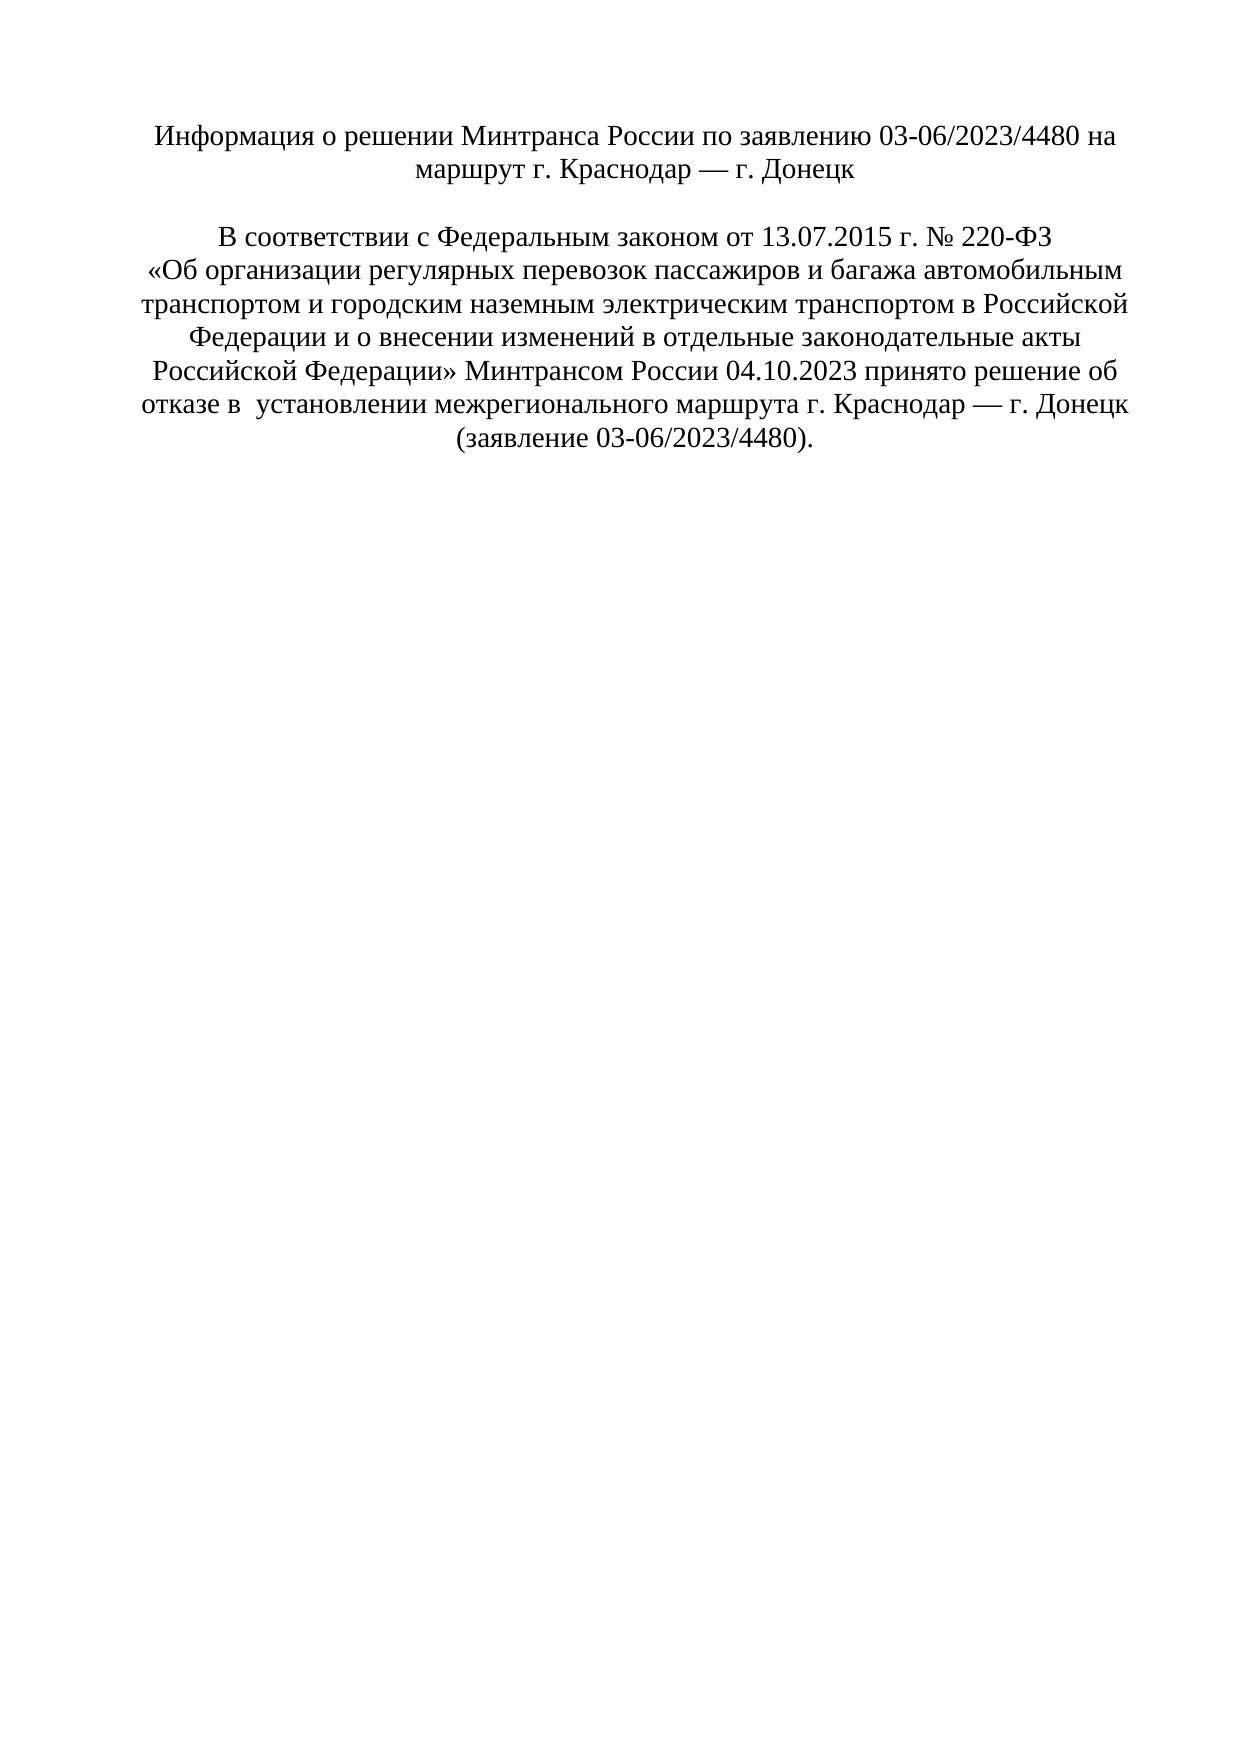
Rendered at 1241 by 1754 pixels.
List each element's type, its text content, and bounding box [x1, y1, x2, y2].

text Информация о решении Минтранса России по заявлению 03-06/2023/4480 на маршрут г. Краснодар — г. Донецк [118, 118, 1152, 185]
text В соответствии с Федеральным законом от 13.07.2015 г. № 220-ФЗ «Об организации регулярных перевозок пассажиров и багажа автомобильным транспортом и городским наземным электрическим транспортом в Российской Федерации и о внесении изменений в отдельные законодательные акты Российской Федерации» Минтрансом России 04.10.2023 принято решение об отказе в установлении межрегионального маршрута г. Краснодар — г. Донецк (заявление 03-06/2023/4480). [118, 219, 1152, 453]
